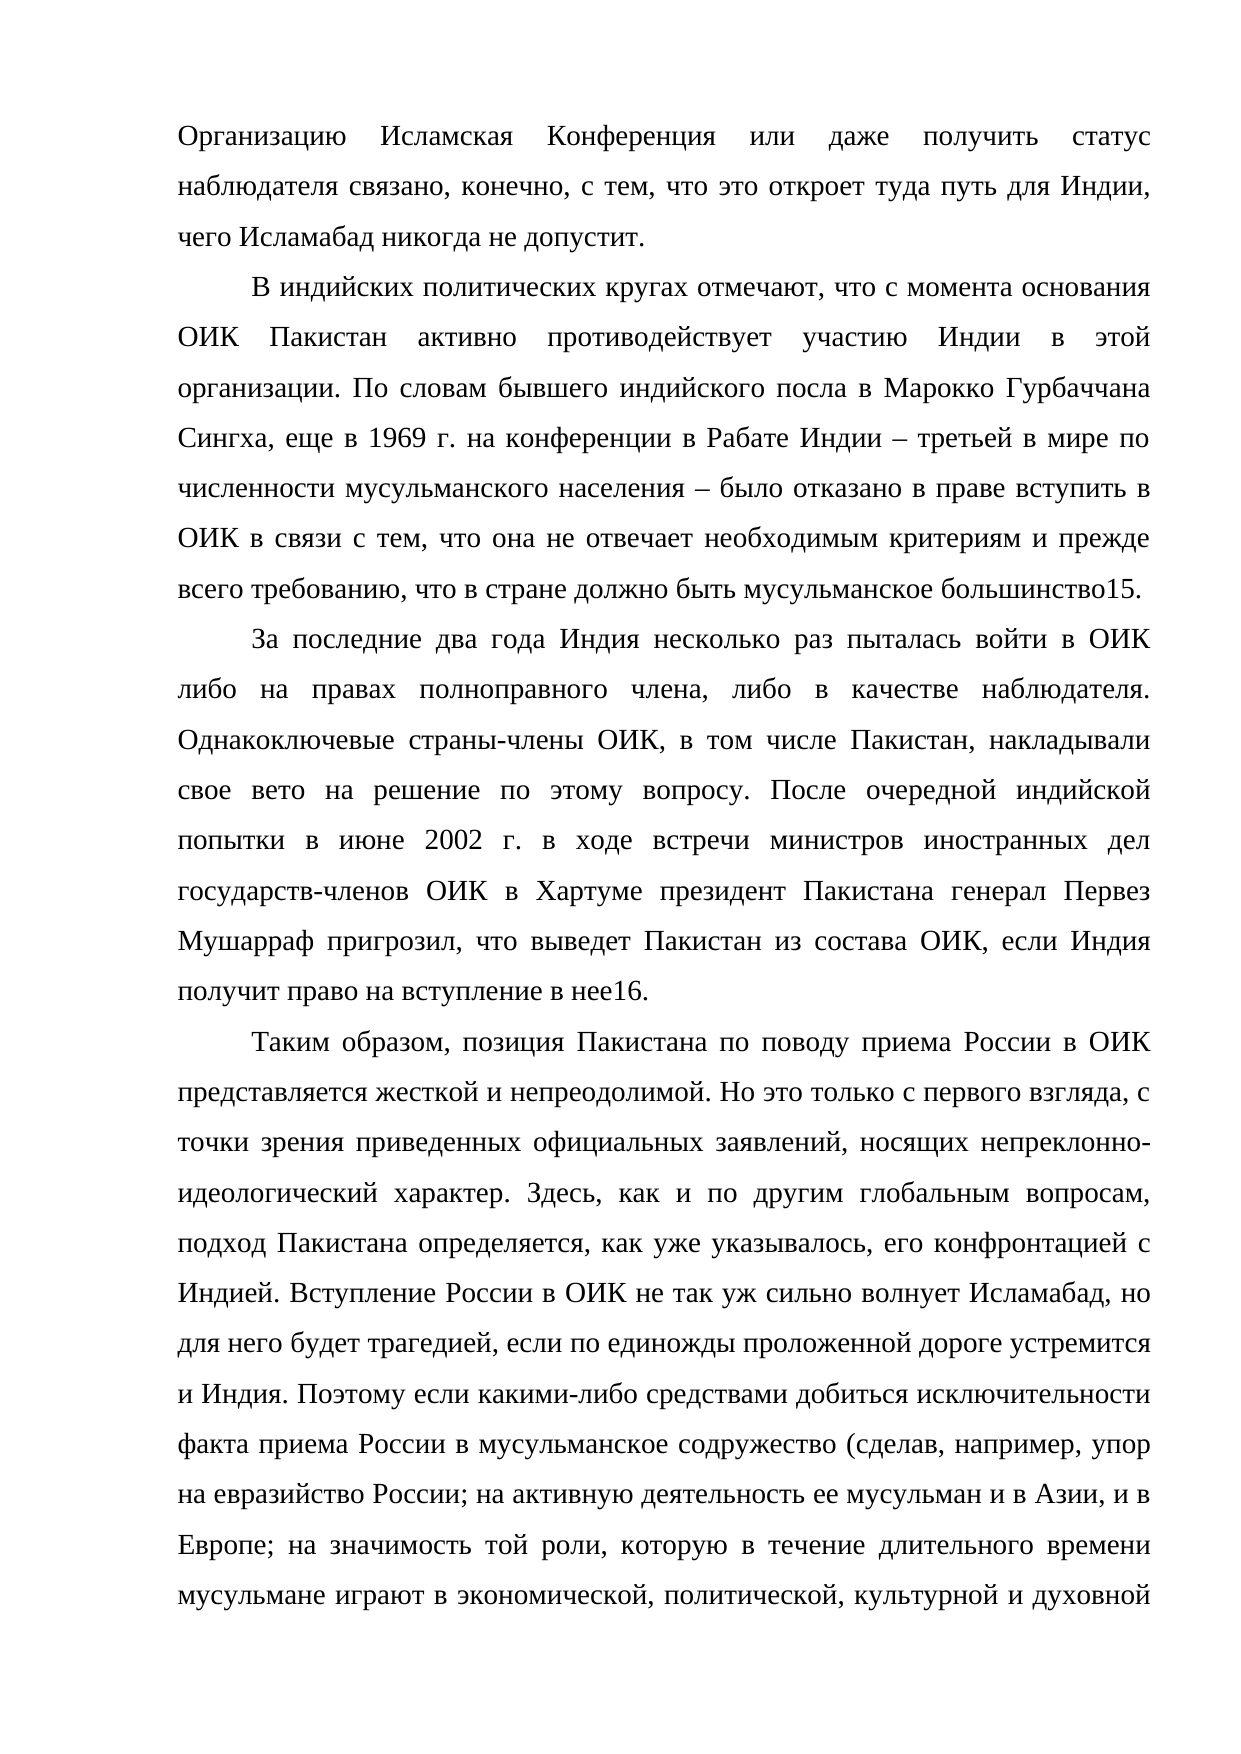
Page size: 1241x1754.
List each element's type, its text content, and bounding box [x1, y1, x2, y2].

text За последние два года Индия несколько раз пыталась войти в ОИК либо на правах полноправного члена, либо в качестве наблюдателя. Однакоключевые страны-члены ОИК, в том числе Пакистан, накладывали свое вето на решение по этому вопросу. После очередной индийской попытки в июне 2002 г. в ходе встречи министров иностранных дел государств-членов ОИК в Хартуме президент Пакистана генерал Первез Мушарраф пригрозил, что выведет Пакистан из состава ОИК, если Индия получит право на вступление в нее16. [177, 621, 1152, 1007]
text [177, 1024, 1152, 1611]
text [177, 118, 1152, 252]
text В индийских политических кругах отмечают, что с момента основания ОИК Пакистан активно противодействует участию Индии в этой организации. По словам бывшего индийского посла в Марокко Гурбаччана Сингха, еще в 1969 г. на конференции в Рабате Индии – третьей в мире по численности мусульманского населения – было отказано в праве вступить в ОИК в связи с тем, что она не отвечает необходимым критериям и прежде всего требованию, что в стране должно быть мусульманское большинство15. [177, 269, 1152, 604]
